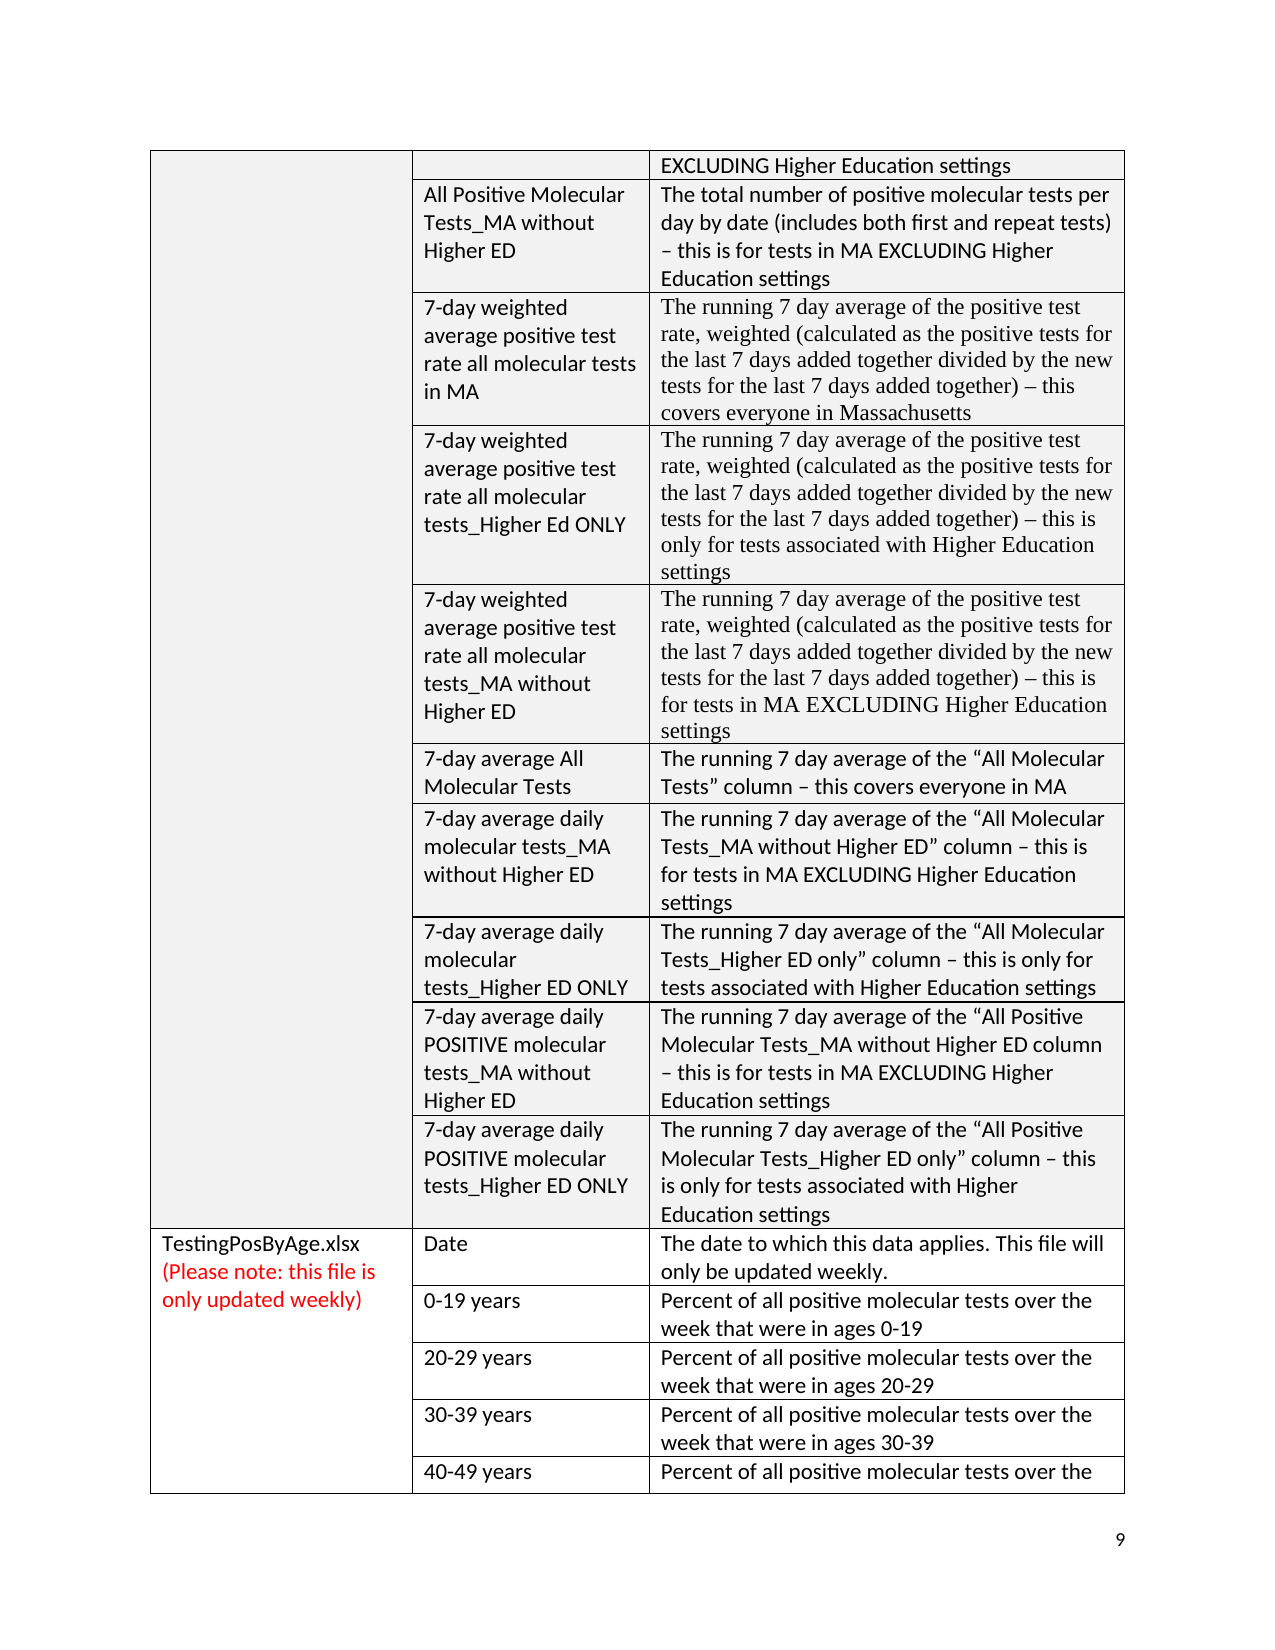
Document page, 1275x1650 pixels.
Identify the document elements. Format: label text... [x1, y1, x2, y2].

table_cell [650, 1457, 1124, 1492]
table_cell TestingPosByAge.xlsx (Please note: this file is only updated weekly) [151, 1229, 412, 1492]
table_cell The running 7 day average of the positive test rate, weighted (calculated as the positive tests for the last 7 days added together divided by the new tests for the last 7 days added together) – this covers everyone in Massachusetts [650, 293, 1124, 425]
table_cell Date [413, 1229, 649, 1285]
table_cell Percent of all positive molecular tests over the week that were in ages 20-29 [650, 1343, 1124, 1399]
table_cell The running 7 day average of the positive test rate, weighted (calculated as the positive tests for the last 7 days added together divided by the new tests for the last 7 days added together) – this is for tests in MA EXCLUDING Higher Education settings [650, 585, 1124, 743]
table_cell 7-day average All Molecular Tests [413, 744, 649, 803]
table_cell The running 7 day average of the “All Positive Molecular Tests_MA without Higher ED column – this is for tests in MA EXCLUDING Higher Education settings [650, 1003, 1124, 1114]
table_cell 7-day average daily POSITIVE molecular tests_MA without Higher ED [413, 1003, 649, 1114]
table_cell 7-day weighted average positive test rate all molecular tests in MA [413, 293, 649, 425]
table_cell 7-day average daily molecular tests_Higher ED ONLY [413, 918, 649, 1001]
table_cell 7-day average daily molecular tests_MA without Higher ED [413, 804, 649, 916]
table_cell The running 7 day average of the “All Molecular Tests_MA without Higher ED” column – this is for tests in MA EXCLUDING Higher Education settings [650, 804, 1124, 916]
table_cell The running 7 day average of the “All Positive Molecular Tests_Higher ED only” column – this is only for tests associated with Higher Education settings [650, 1116, 1124, 1228]
table_cell 0-19 years [413, 1286, 649, 1342]
table_cell 7-day average daily POSITIVE molecular tests_Higher ED ONLY [413, 1116, 649, 1228]
table_cell Percent of all positive molecular tests over the week that were in ages 30-39 [650, 1400, 1124, 1456]
table_cell The date to which this data applies. This file will only be updated weekly. [650, 1229, 1124, 1285]
table_cell The running 7 day average of the positive test rate, weighted (calculated as the positive tests for the last 7 days added together divided by the new tests for the last 7 days added together) – this is only for tests associated with Higher Education settings [650, 426, 1124, 584]
table_cell 30-39 years [413, 1400, 649, 1456]
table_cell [650, 151, 1124, 179]
table_cell All Positive Molecular Tests_MA without Higher ED [413, 180, 649, 292]
table_cell Percent of all positive molecular tests over the week that were in ages 0-19 [650, 1286, 1124, 1342]
table_cell 7-day weighted average positive test rate all molecular tests_MA without Higher ED [413, 585, 649, 743]
table_cell The total number of positive molecular tests per day by date (includes both first and repeat tests) – this is for tests in MA EXCLUDING Higher Education settings [650, 180, 1124, 292]
table_cell 40-49 years [413, 1457, 649, 1492]
table_cell The running 7 day average of the “All Molecular Tests_Higher ED only” column – this is only for tests associated with Higher Education settings [650, 918, 1124, 1001]
table_cell 20-29 years [413, 1343, 649, 1399]
table_cell 7-day weighted average positive test rate all molecular tests_Higher Ed ONLY [413, 426, 649, 584]
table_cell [413, 151, 649, 179]
table_cell The running 7 day average of the “All Molecular Tests” column – this covers everyone in MA [650, 744, 1124, 803]
